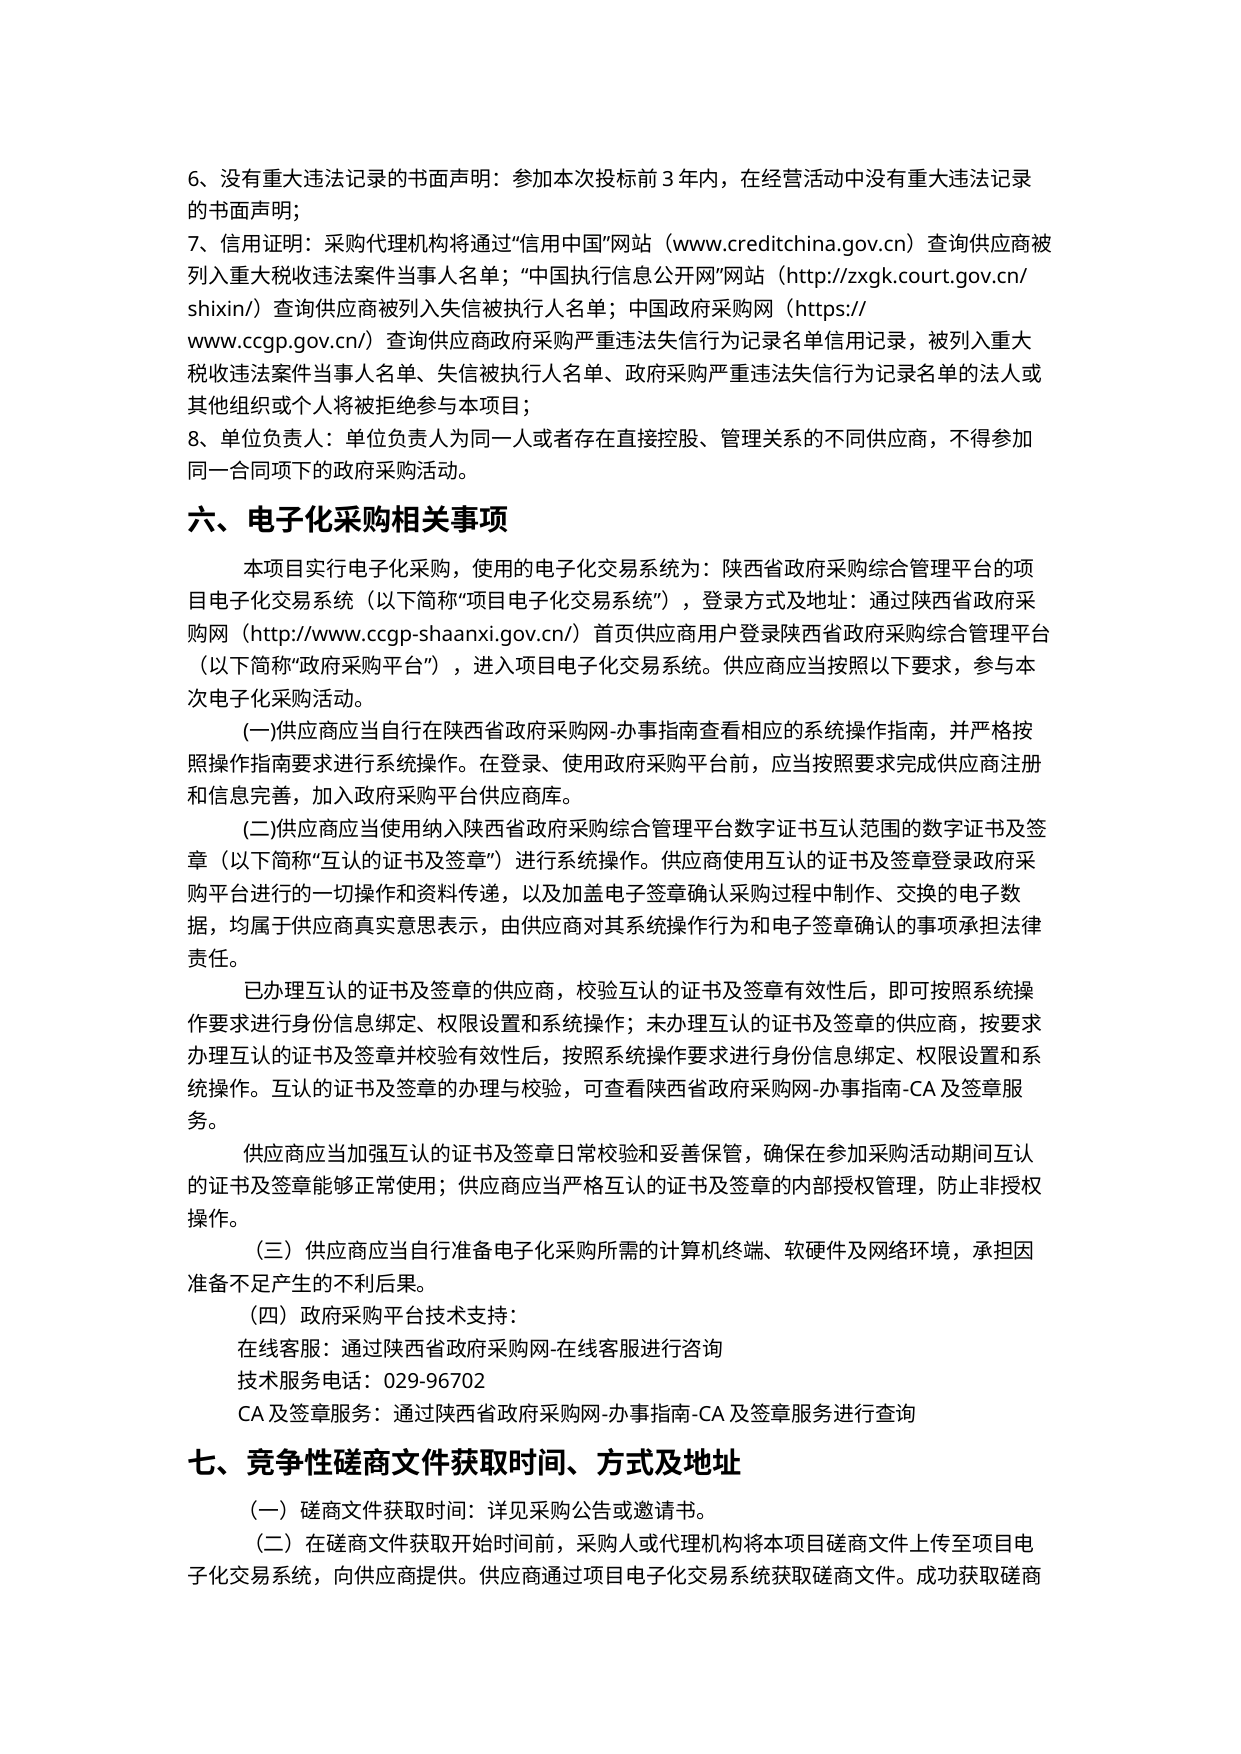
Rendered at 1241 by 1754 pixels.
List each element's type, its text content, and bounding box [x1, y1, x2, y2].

text (一)供应商应当自行在陕西省政府采购网-办事指南查看相应的系统操作指南，并严格按照操作指南要求进行系统操作。在登录、使用政府采购平台前，应当按照要求完成供应商注册和信息完善，加入政府采购平台供应商库。 [187, 714, 1053, 812]
text 七、竞争性磋商文件获取时间、方式及地址 [187, 1429, 1053, 1494]
text 本项目实行电子化采购，使用的电子化交易系统为：陕西省政府采购综合管理平台的项目电子化交易系统（以下简称“项目电子化交易系统”），登录方式及地址：通过陕西省政府采购网（http://www.ccgp-shaanxi.gov.cn/）首页供应商用户登录陕西省政府采购综合管理平台（以下简称“政府采购平台”），进入项目电子化交易系统。供应商应当按照以下要求，参与本次电子化采购活动。 [187, 552, 1053, 714]
text （三）供应商应当自行准备电子化采购所需的计算机终端、软硬件及网络环境，承担因准备不足产生的不利后果。 [187, 1234, 1053, 1299]
text 8、单位负责人：单位负责人为同一人或者存在直接控股、管理关系的不同供应商，不得参加同一合同项下的政府采购活动。 [187, 422, 1053, 487]
text (二)供应商应当使用纳入陕西省政府采购综合管理平台数字证书互认范围的数字证书及签章（以下简称“互认的证书及签章”）进行系统操作。供应商使用互认的证书及签章登录政府采购平台进行的一切操作和资料传递，以及加盖电子签章确认采购过程中制作、交换的电子数据，均属于供应商真实意思表示，由供应商对其系统操作行为和电子签章确认的事项承担法律责任。 [187, 812, 1053, 974]
text CA及签章服务：通过陕西省政府采购网-办事指南-CA及签章服务进行查询 [187, 1397, 1053, 1429]
text 技术服务电话：029-96702 [187, 1364, 1053, 1397]
text 6、没有重大违法记录的书面声明：参加本次投标前3年内，在经营活动中没有重大违法记录的书面声明； [187, 162, 1053, 227]
text （一）磋商文件获取时间：详见采购公告或邀请书。 [187, 1494, 1053, 1527]
text 在线客服：通过陕西省政府采购网-在线客服进行咨询 [187, 1332, 1053, 1364]
text 六、电子化采购相关事项 [187, 487, 1053, 552]
text 7、信用证明：采购代理机构将通过“信用中国”网站（www.creditchina.gov.cn）查询供应商被列入重大税收违法案件当事人名单；“中国执行信息公开网”网站（http://zxgk.court.gov.cn/shixin/）查询供应商被列入失信被执行人名单；中国政府采购网（https://www.ccgp.gov.cn/）查询供应商政府采购严重违法失信行为记录名单信用记录，被列入重大税收违法案件当事人名单、失信被执行人名单、政府采购严重违法失信行为记录名单的法人或其他组织或个人将被拒绝参与本项目； [187, 227, 1053, 422]
text 已办理互认的证书及签章的供应商，校验互认的证书及签章有效性后，即可按照系统操作要求进行身份信息绑定、权限设置和系统操作；未办理互认的证书及签章的供应商，按要求办理互认的证书及签章并校验有效性后，按照系统操作要求进行身份信息绑定、权限设置和系统操作。互认的证书及签章的办理与校验，可查看陕西省政府采购网-办事指南-CA及签章服务。 [187, 974, 1053, 1137]
text 供应商应当加强互认的证书及签章日常校验和妥善保管，确保在参加采购活动期间互认的证书及签章能够正常使用；供应商应当严格互认的证书及签章的内部授权管理，防止非授权操作。 [187, 1137, 1053, 1234]
text （四）政府采购平台技术支持： [187, 1299, 1053, 1332]
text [187, 1527, 1053, 1592]
